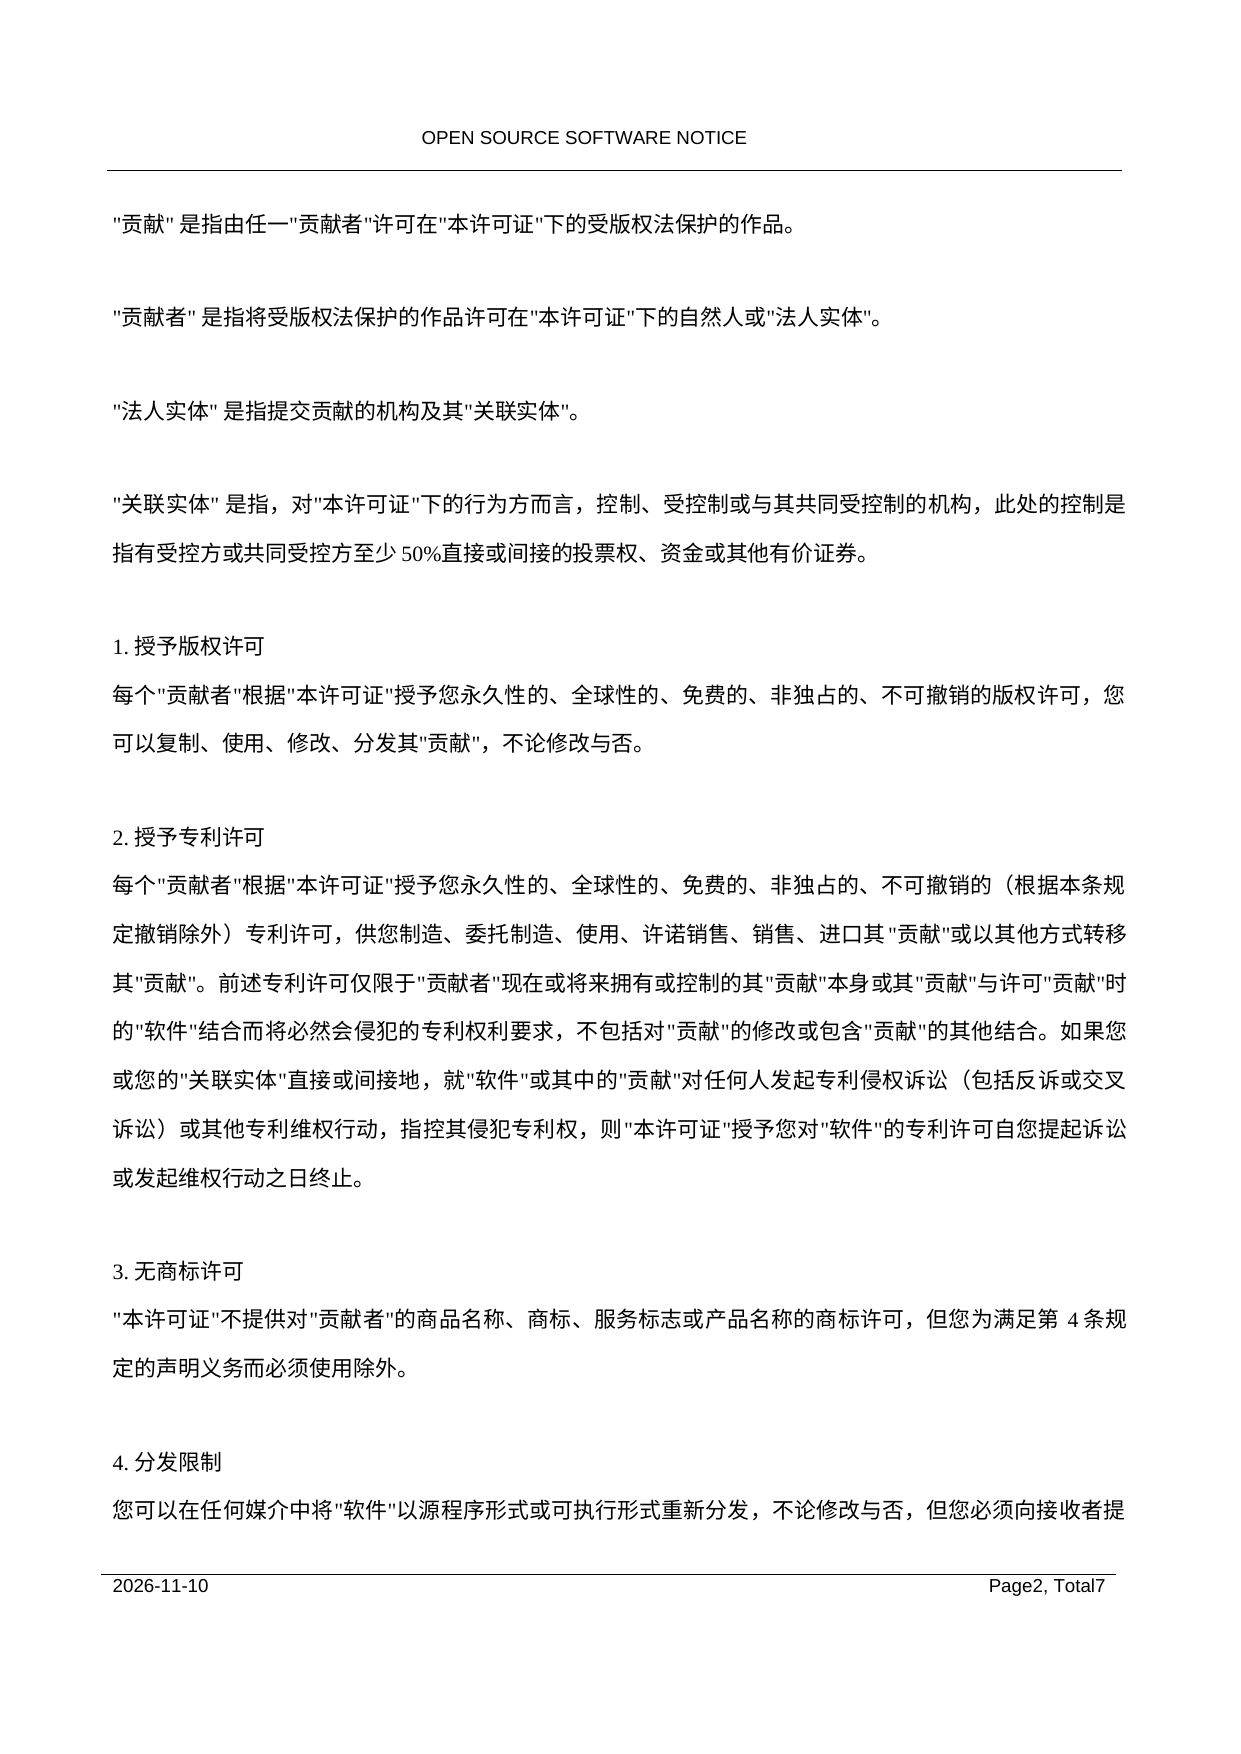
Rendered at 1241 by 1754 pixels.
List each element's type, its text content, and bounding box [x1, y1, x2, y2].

text "贡献" 是指由任一"贡献者"许可在"本许可证"下的受版权法保护的作品。 [112, 206, 1128, 239]
text 1. 授予版权许可 [112, 629, 1128, 661]
text "法人实体" 是指提交贡献的机构及其"关联实体"。 [112, 393, 1128, 426]
text 2. 授予专利许可 [112, 819, 1128, 852]
text "本许可证"不提供对"贡献者"的商品名称、商标、服务标志或产品名称的商标许可，但您为满足第4条规定的声明义务而必须使用除外。 [112, 1302, 1128, 1383]
text 每个"贡献者"根据"本许可证"授予您永久性的、全球性的、免费的、非独占的、不可撤销的版权许可，您可以复制、使用、修改、分发其"贡献"，不论修改与否。 [112, 677, 1128, 758]
text "关联实体" 是指，对"本许可证"下的行为方而言，控制、受控制或与其共同受控制的机构，此处的控制是指有受控方或共同受控方至少50%直接或间接的投票权、资金或其他有价证券。 [112, 487, 1128, 568]
text "贡献者" 是指将受版权法保护的作品许可在"本许可证"下的自然人或"法人实体"。 [112, 300, 1128, 332]
text 3. 无商标许可 [112, 1254, 1128, 1286]
text 每个"贡献者"根据"本许可证"授予您永久性的、全球性的、免费的、非独占的、不可撤销的（根据本条规定撤销除外）专利许可，供您制造、委托制造、使用、许诺销售、销售、进口其"贡献"或以其他方式转移其"贡献"。前述专利许可仅限于"贡献者"现在或将来拥有或控制的其"贡献"本身或其"贡献"与许可"贡献"时的"软件"结合而将必然会侵犯的专利权利要求，不包括对"贡献"的修改或包含"贡献"的其他结合。如果您或您的"关联实体"直接或间接地，就"软件"或其中的"贡献"对任何人发起专利侵权诉讼（包括反诉或交叉诉讼）或其他专利维权行动，指控其侵犯专利权，则"本许可证"授予您对"软件"的专利许可自您提起诉讼或发起维权行动之日终止。 [112, 868, 1128, 1193]
text 4. 分发限制 [112, 1444, 1128, 1477]
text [112, 1492, 1128, 1525]
